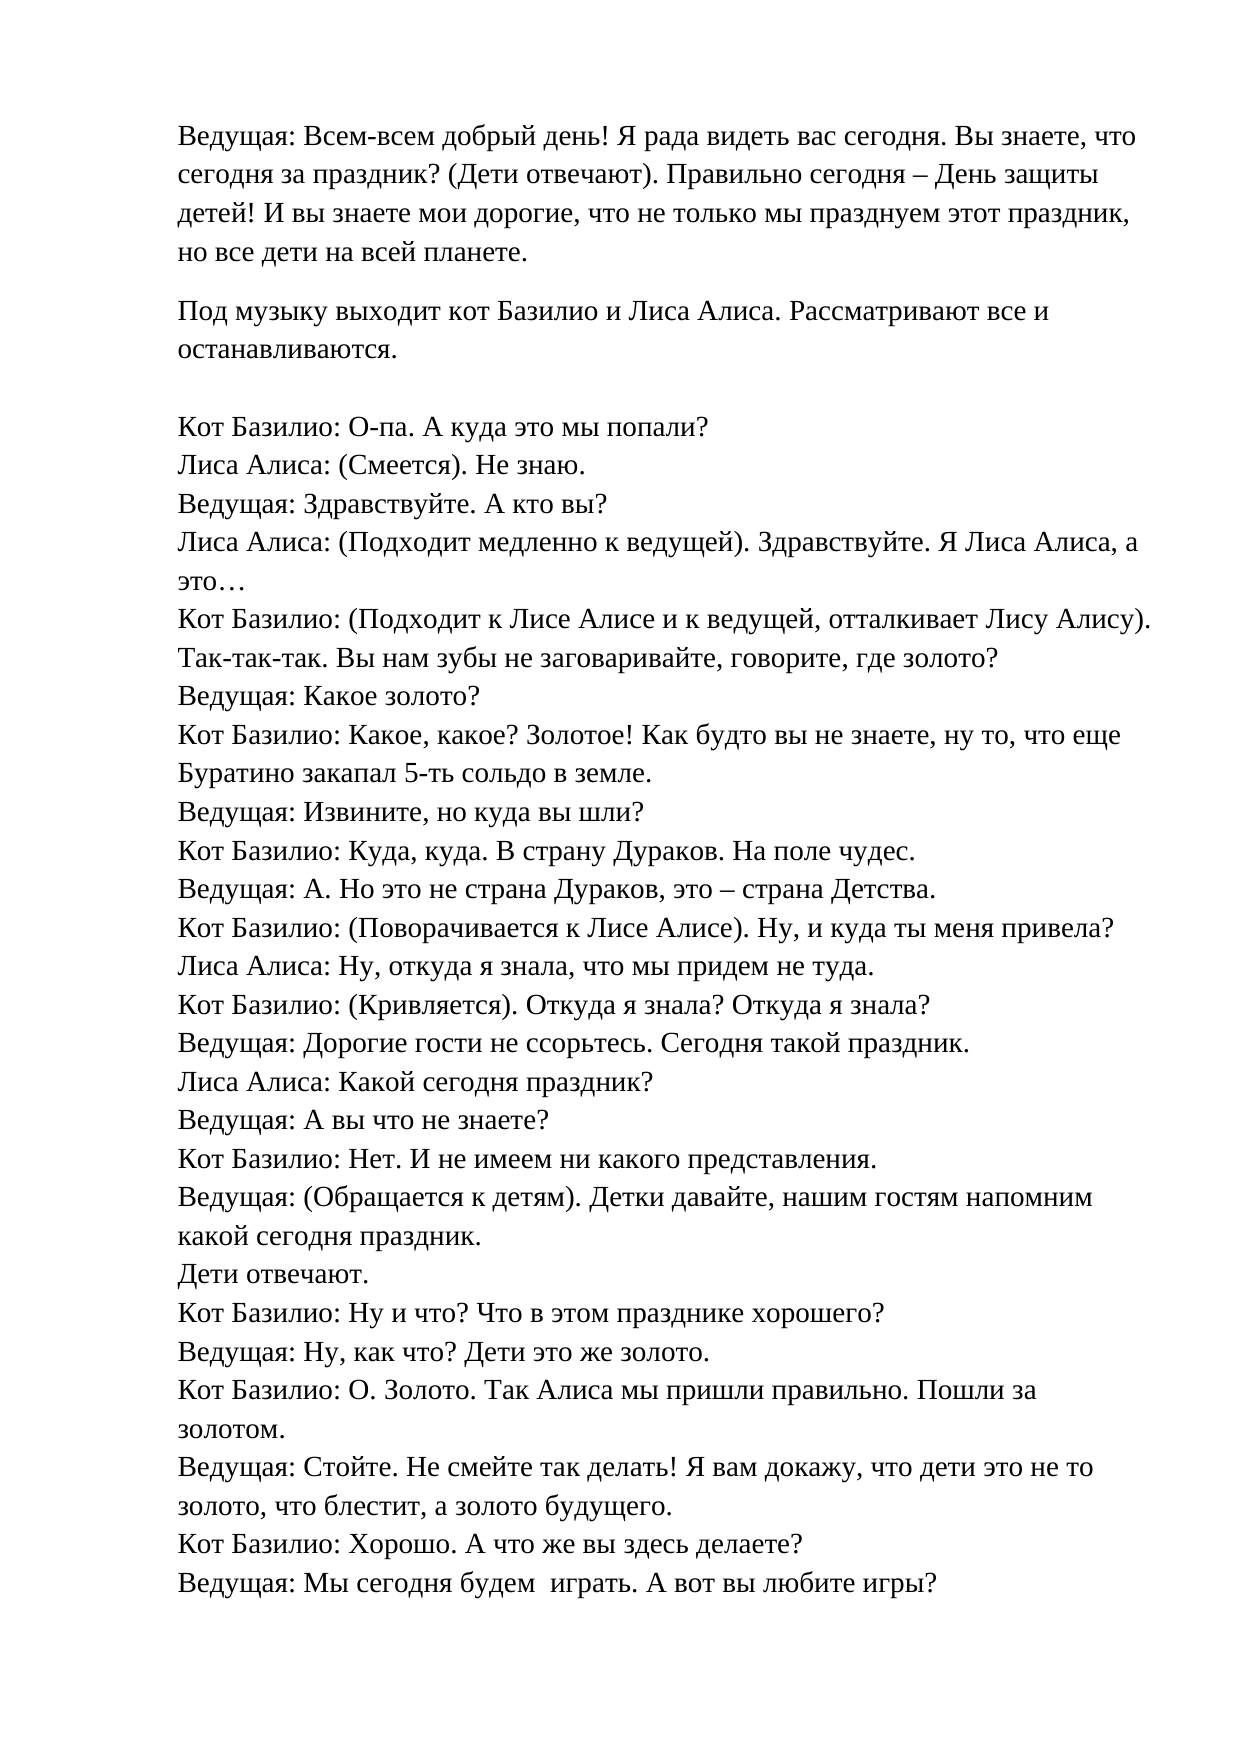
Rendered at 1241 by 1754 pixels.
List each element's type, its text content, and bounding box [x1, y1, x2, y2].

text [177, 293, 1152, 1598]
text Ведущая: Всем-всем добрый день! Я рада видеть вас сегодня. Вы знаете, что сегодня за праздник? (Дети отвечают). Правильно сегодня – День защиты детей! И вы знаете мои дорогие, что не только мы празднуем этот праздник, но все дети на всей планете. [177, 118, 1152, 267]
